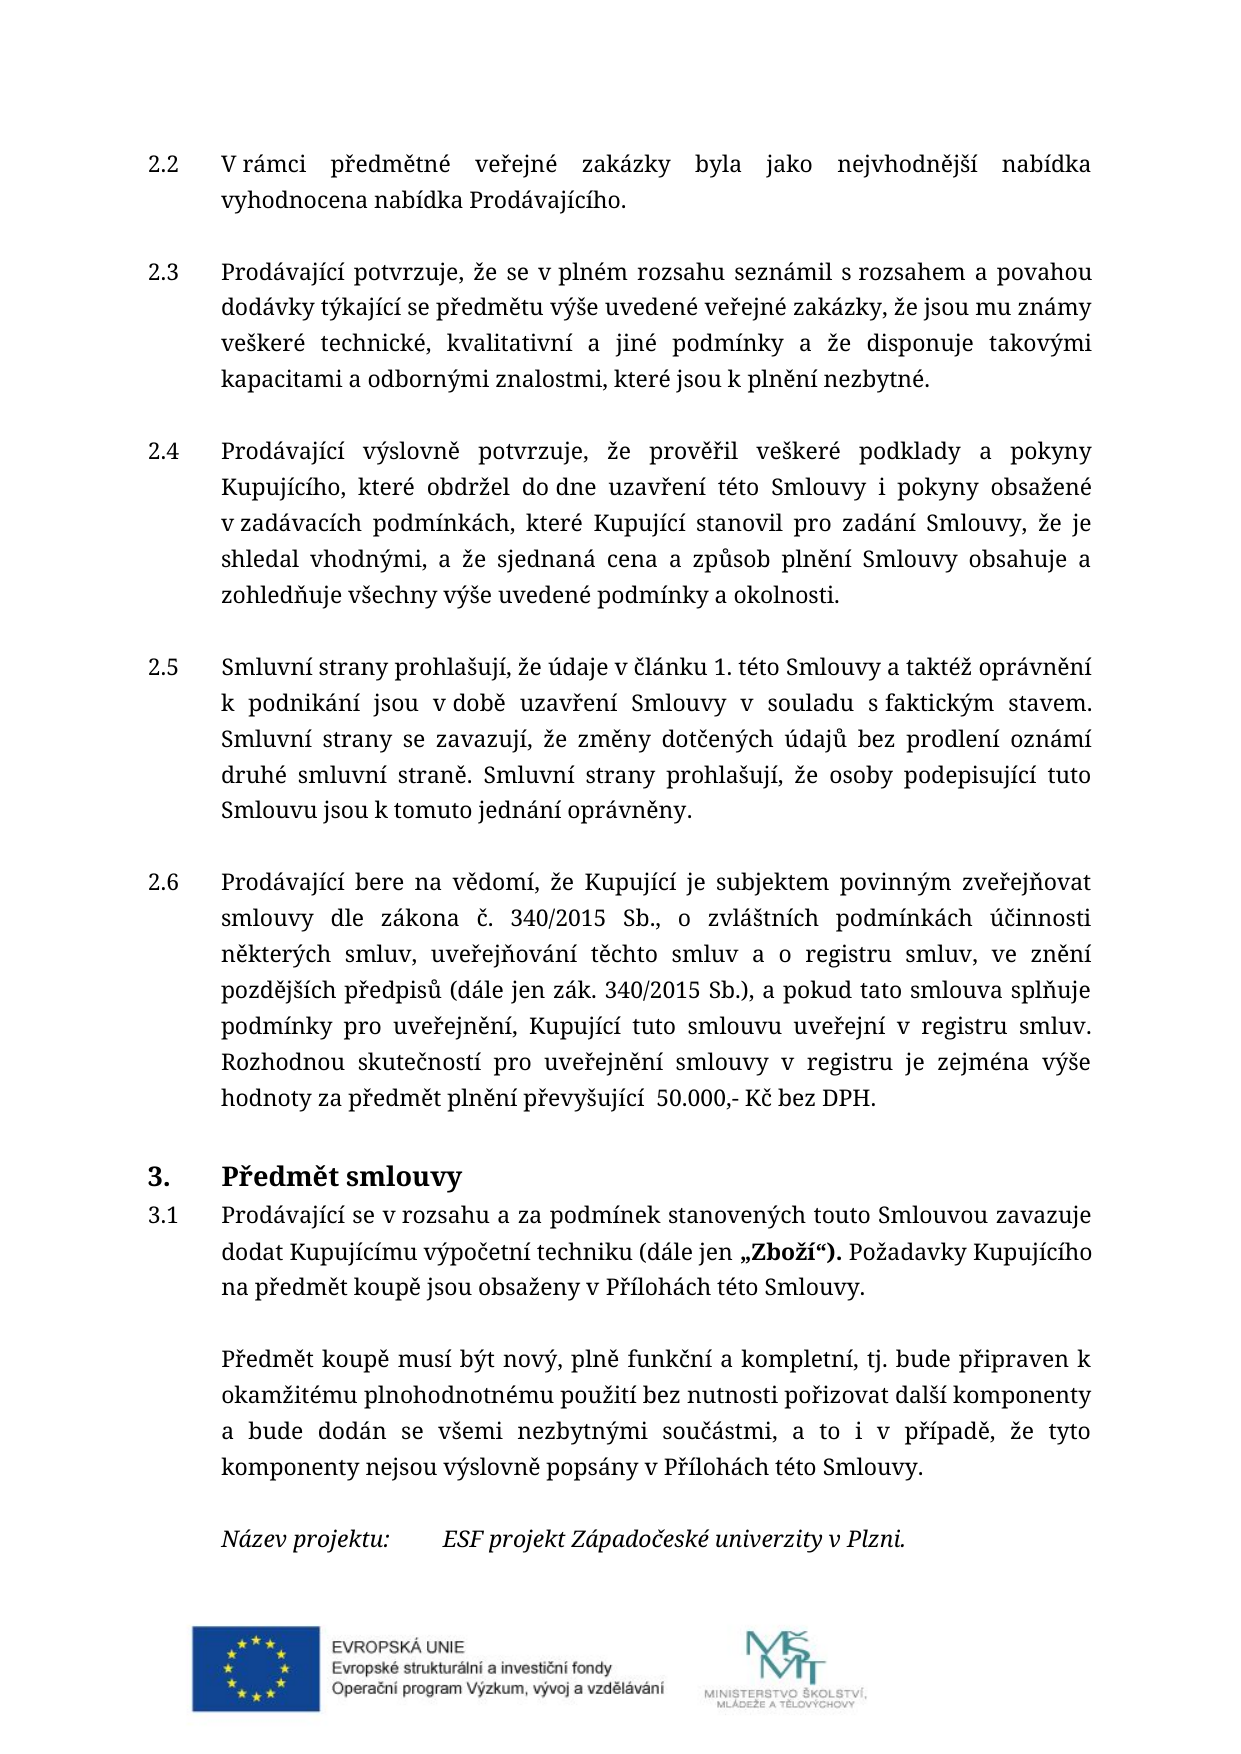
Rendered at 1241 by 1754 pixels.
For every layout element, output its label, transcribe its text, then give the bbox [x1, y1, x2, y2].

text 2.4 Prodávající výslovně potvrzuje, že prověřil veškeré podklady a pokyny Kupujícího, které obdržel do dne uzavření této Smlouvy i pokyny obsažené v zadávacích podmínkách, které Kupující stanovil pro zadání Smlouvy, že je shledal vhodnými, a že sjednaná cena a způsob plnění Smlouvy obsahuje a zohledňuje všechny výše uvedené podmínky a okolnosti. [148, 435, 1093, 610]
text 3.1 Prodávající se v rozsahu a za podmínek stanovených touto Smlouvou zavazuje dodat Kupujícímu výpočetní techniku (dále jen „Zboží“). Požadavky Kupujícího na předmět koupě jsou obsaženy v Přílohách této Smlouvy. [148, 1199, 1093, 1303]
text 3. Předmět smlouvy [148, 1157, 1093, 1194]
text 2.2 V rámci předmětné veřejné zakázky byla jako nejvhodnější nabídka vyhodnocena nabídka Prodávajícího. [148, 148, 1093, 215]
text Název projektu: ESF projekt Západočeské univerzity v Plzni. [221, 1523, 1093, 1554]
picture [147, 1585, 904, 1754]
text 2.6 Prodávající bere na vědomí, že Kupující je subjektem povinným zveřejňovat smlouvy dle zákona č. 340/2015 Sb., o zvláštních podmínkách účinnosti některých smluv, uveřejňování těchto smluv a o registru smluv, ve znění pozdějších předpisů (dále jen zák. 340/2015 Sb.), a pokud tato smlouva splňuje podmínky pro uveřejnění, Kupující tuto smlouvu uveřejní v registru smluv. Rozhodnou skutečností pro uveřejnění smlouvy v registru je zejména výše hodnoty za předmět plnění převyšující 50.000,- Kč bez DPH. [148, 866, 1093, 1113]
text 2.3 Prodávající potvrzuje, že se v plném rozsahu seznámil s rozsahem a povahou dodávky týkající se předmětu výše uvedené veřejné zakázky, že jsou mu známy veškeré technické, kvalitativní a jiné podmínky a že disponuje takovými kapacitami a odbornými znalostmi, které jsou k plnění nezbytné. [148, 255, 1093, 394]
text Předmět koupě musí být nový, plně funkční a kompletní, tj. bude připraven k okamžitému plnohodnotnému použití bez nutnosti pořizovat další komponenty a bude dodán se všemi nezbytnými součástmi, a to i v případě, že tyto komponenty nejsou výslovně popsány v Přílohách této Smlouvy. [148, 1343, 1093, 1482]
text 2.5 Smluvní strany prohlašují, že údaje v článku 1. této Smlouvy a taktéž oprávnění k podnikání jsou v době uzavření Smlouvy v souladu s faktickým stavem. Smluvní strany se zavazují, že změny dotčených údajů bez prodlení oznámí druhé smluvní straně. Smluvní strany prohlašují, že osoby podepisující tuto Smlouvu jsou k tomuto jednání oprávněny. [148, 651, 1093, 826]
